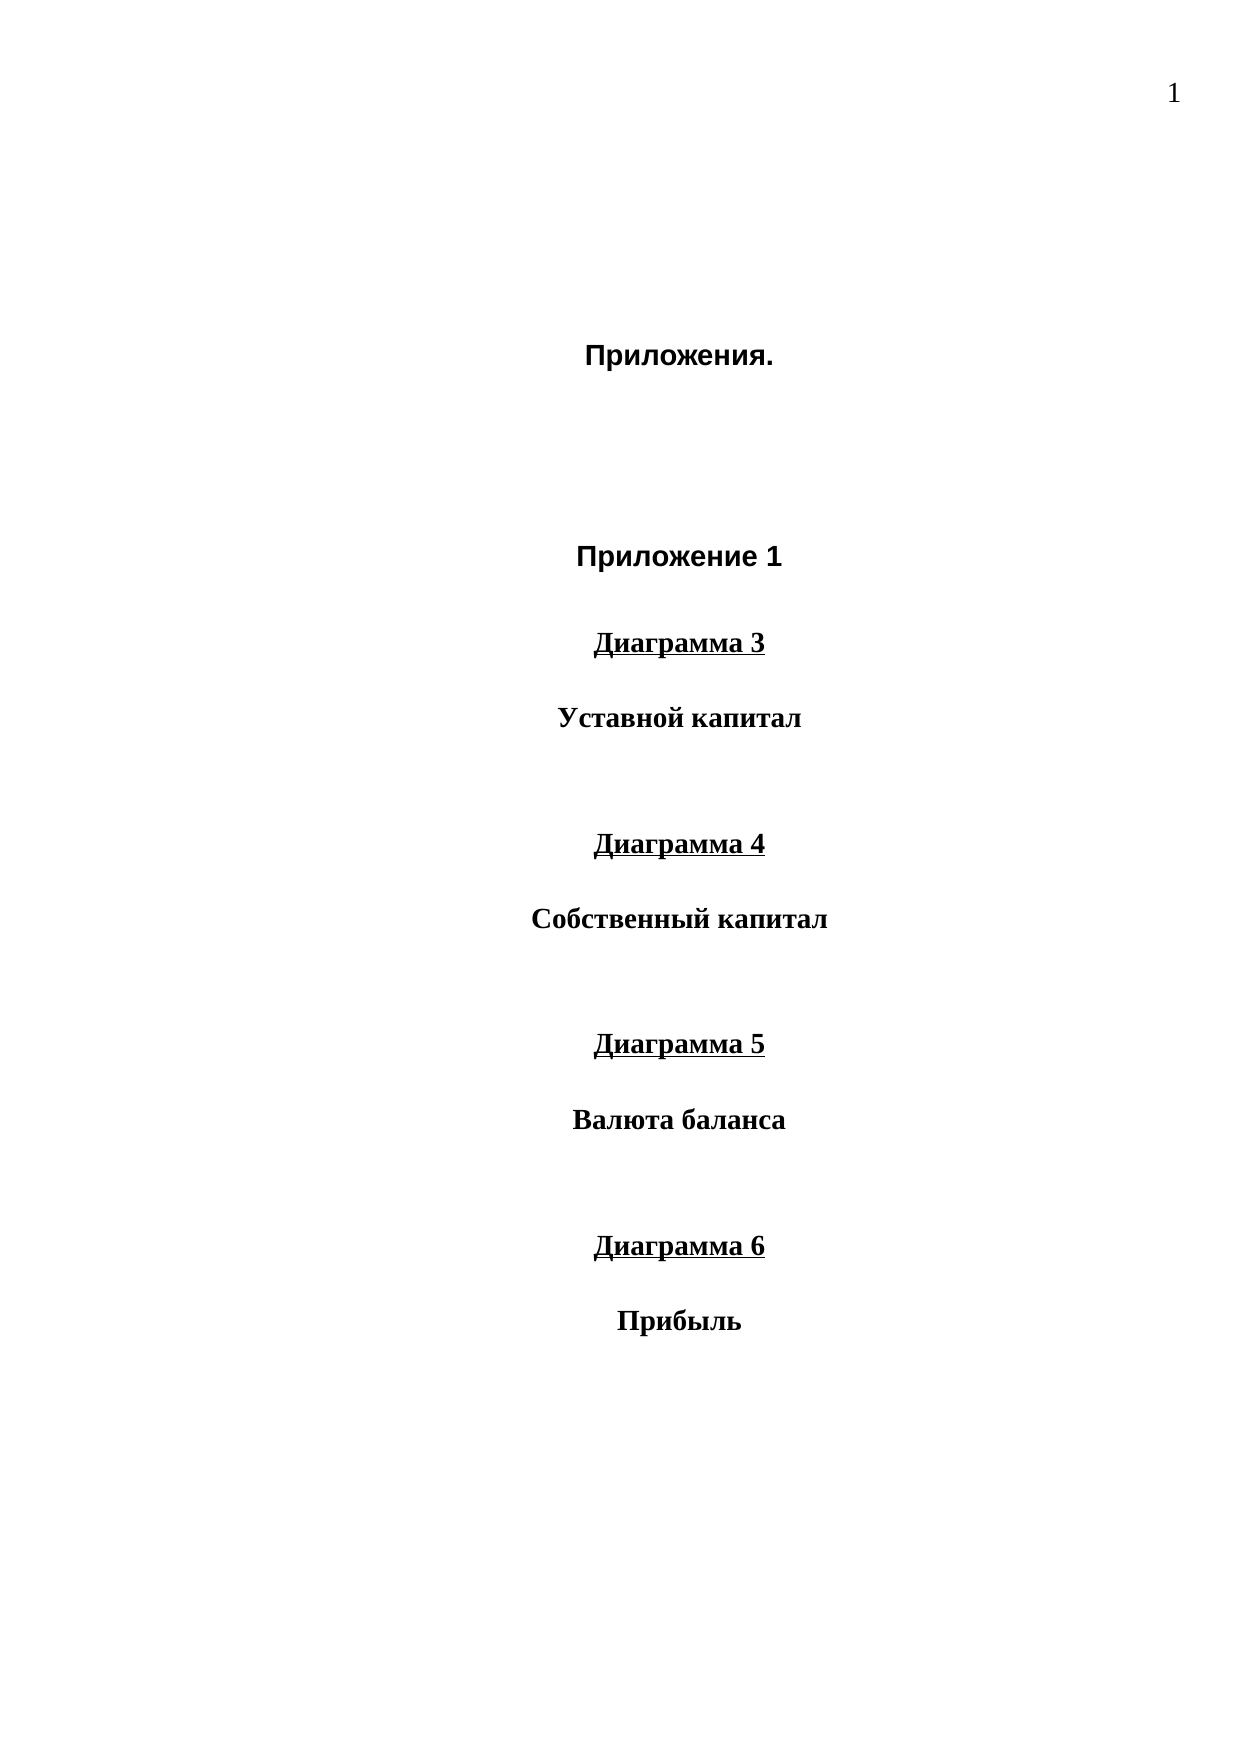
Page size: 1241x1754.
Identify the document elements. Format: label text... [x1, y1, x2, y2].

text Прибыль [177, 1303, 1181, 1336]
subtitle Приложения. [177, 338, 1181, 372]
text Валюта баланса [177, 1102, 1181, 1136]
text Собственный капитал [177, 901, 1181, 934]
text Диаграмма 3 [177, 625, 1181, 658]
subtitle Приложение 1 [177, 539, 1181, 572]
text Уставной капитал [177, 700, 1181, 734]
text Диаграмма 6 [177, 1228, 1181, 1261]
text Диаграмма 4 [177, 826, 1181, 859]
text Диаграмма 5 [177, 1027, 1181, 1060]
